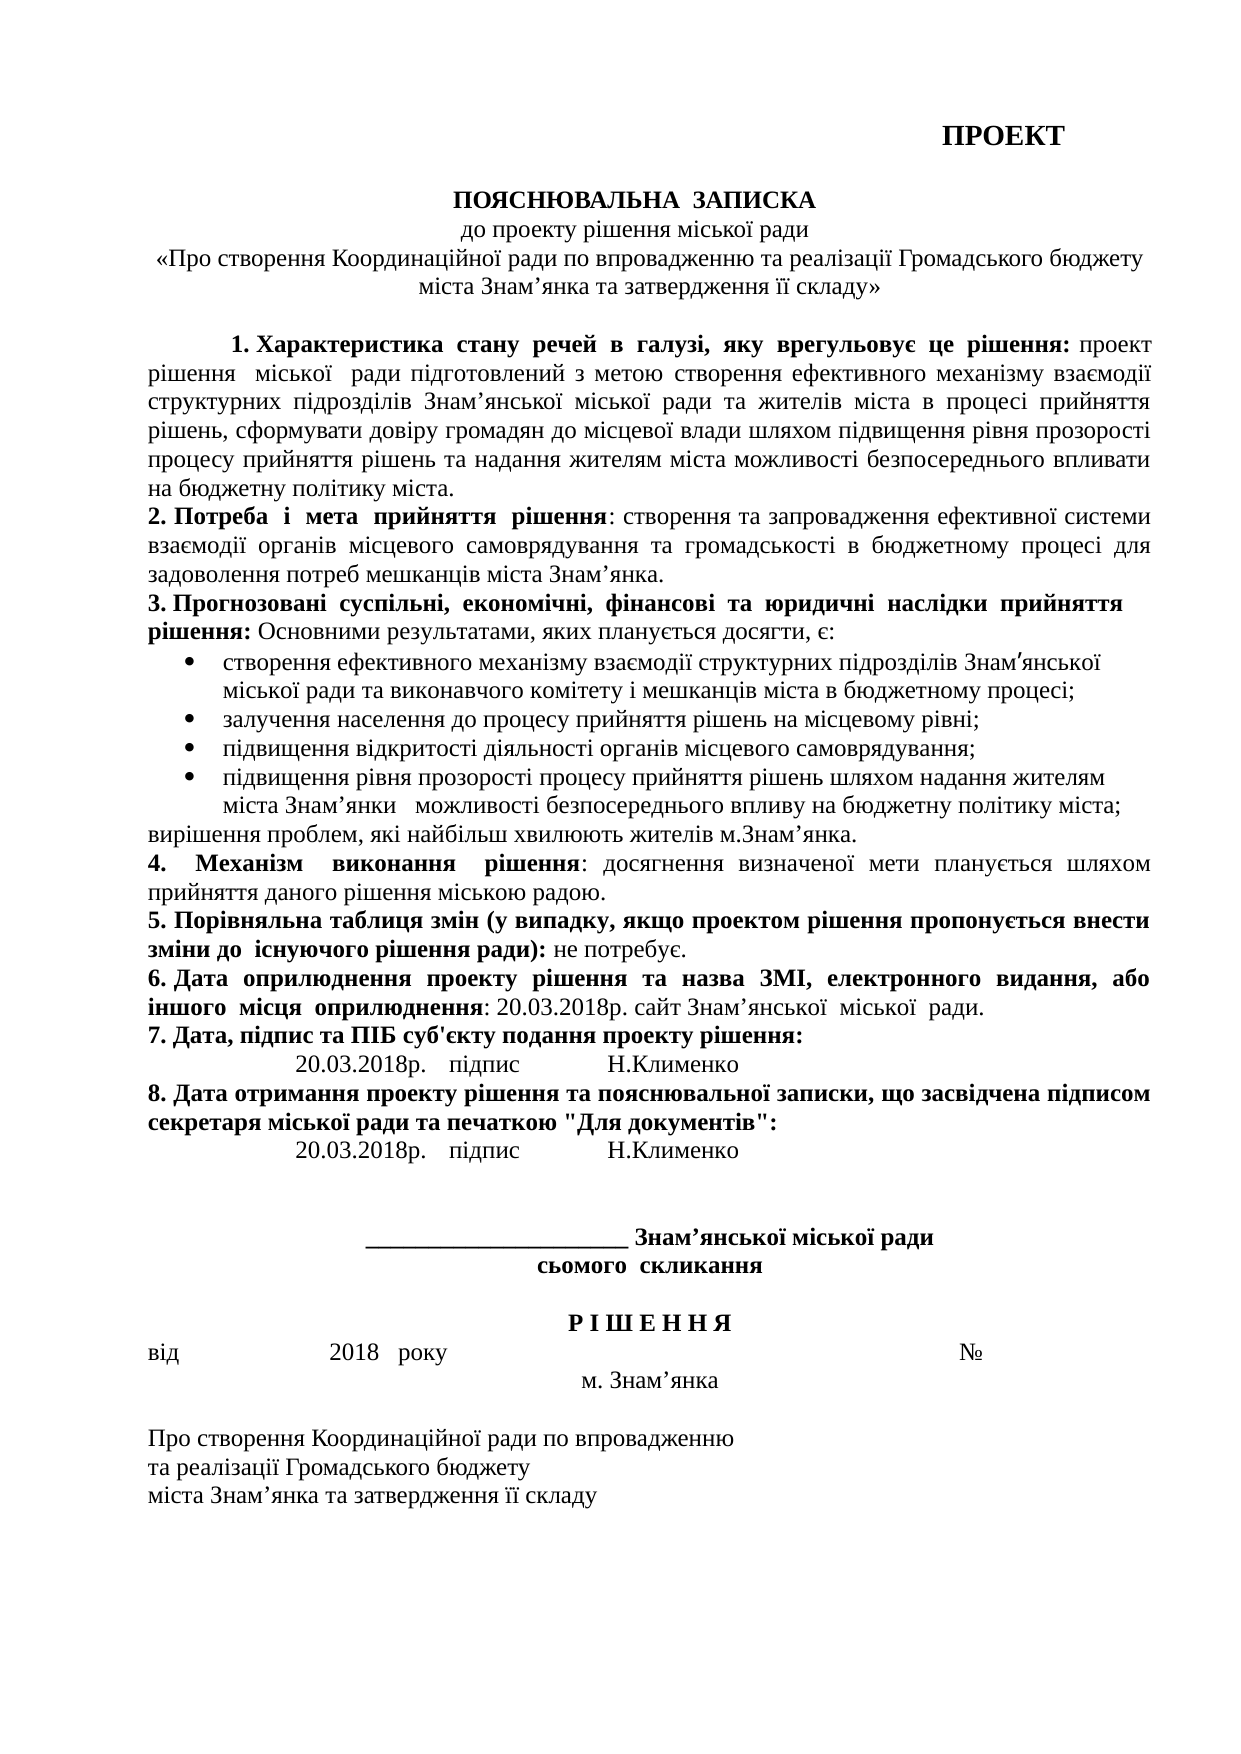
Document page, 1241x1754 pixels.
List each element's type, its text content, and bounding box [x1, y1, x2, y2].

text 6. Дата оприлюднення проекту рішення та назва ЗМІ, електронного видання, або іншого місця оприлюднення: 20.03.2018р. сайт Знам’янської міської ради. [148, 963, 1152, 1020]
text «Про створення Координаційної ради по впровадженню та реалізації Громадського бюджету міста Знам’янка та затвердження її складу» [148, 243, 1152, 300]
text міста Знам’янка та затвердження її складу [148, 1480, 1152, 1509]
text від 2018 року № [148, 1337, 1152, 1365]
subtitle до проекту рішення міської ради [148, 214, 1122, 243]
subtitle ПОЯСНЮВАЛЬНА ЗАПИСКА [148, 185, 1122, 214]
list створення ефективного механізму взаємодії структурних підрозділів Знамʼянської міської ради та виконавчого комітету і мешканців міста в бюджетному процесі; [185, 645, 1152, 704]
subtitle ПРОЕКТ [148, 118, 1122, 152]
text 4. Механізм виконання рішення: досягнення визначеної мети планується шляхом прийняття даного рішення міською радою. [148, 848, 1152, 905]
text м. Знам’янка [148, 1365, 1152, 1394]
text 3. Прогнозовані суспільні, економічні, фінансові та юридичні наслідки прийняття рішення: Основними результатами, яких планується досягти, є: [148, 588, 1152, 645]
list підвищення рівня прозорості процесу прийняття рішень шляхом надання жителям міста Знам’янки можливості безпосереднього впливу на бюджетну політику міста; [185, 762, 1152, 819]
text та реалізації Громадського бюджету [148, 1452, 1152, 1480]
text Про створення Координаційної ради по впровадженню [148, 1423, 1152, 1452]
text 1. Характеристика стану речей в галузі, яку врегульовує це рішення: проект рішення міської ради підготовлений з метою створення ефективного механізму взаємодії структурних підрозділів Знам’янської міської ради та жителів міста в процесі прийняття рішень, сформувати довіру громадян до місцевої влади шляхом підвищення рівня прозорості процесу прийняття рішень та надання жителям міста можливості безпосереднього впливати на бюджетну політику міста. [148, 329, 1152, 501]
title _____________________ Знам’янської міської ради [148, 1222, 1152, 1250]
text 2. Потреба і мета прийняття рішення: створення та запровадження ефективної системи взаємодії органів місцевого самоврядування та громадськості в бюджетному процесі для задоволення потреб мешканців міста Знам’янка. [148, 501, 1152, 588]
text 20.03.2018р. підпис Н.Клименко [246, 1049, 1152, 1078]
list підвищення відкритості діяльності органів місцевого самоврядування; [185, 733, 1152, 762]
text 8. Дата отримання проекту рішення та пояснювальної записки, що засвідчена підписом секретаря міської ради та печаткою "Для документів": [148, 1078, 1152, 1135]
title 20.03.2018р. підпис Н.Клименко [221, 1135, 1152, 1164]
list залучення населення до процесу прийняття рішень на місцевому рівні; [185, 704, 1152, 733]
text Р І Ш Е Н Н Я [148, 1308, 1152, 1337]
text 5. Порівняльна таблиця змін (у випадку, якщо проектом рішення пропонується внести зміни до існуючого рішення ради): не потребує. [148, 905, 1152, 963]
text вирішення проблем, які найбільш хвилюють жителів м.Знам’янка. [148, 819, 1152, 848]
text сьомого скликання [148, 1250, 1152, 1279]
text 7. Дата, підпис та ПІБ суб'єкту подання проекту рішення: [148, 1020, 1152, 1049]
